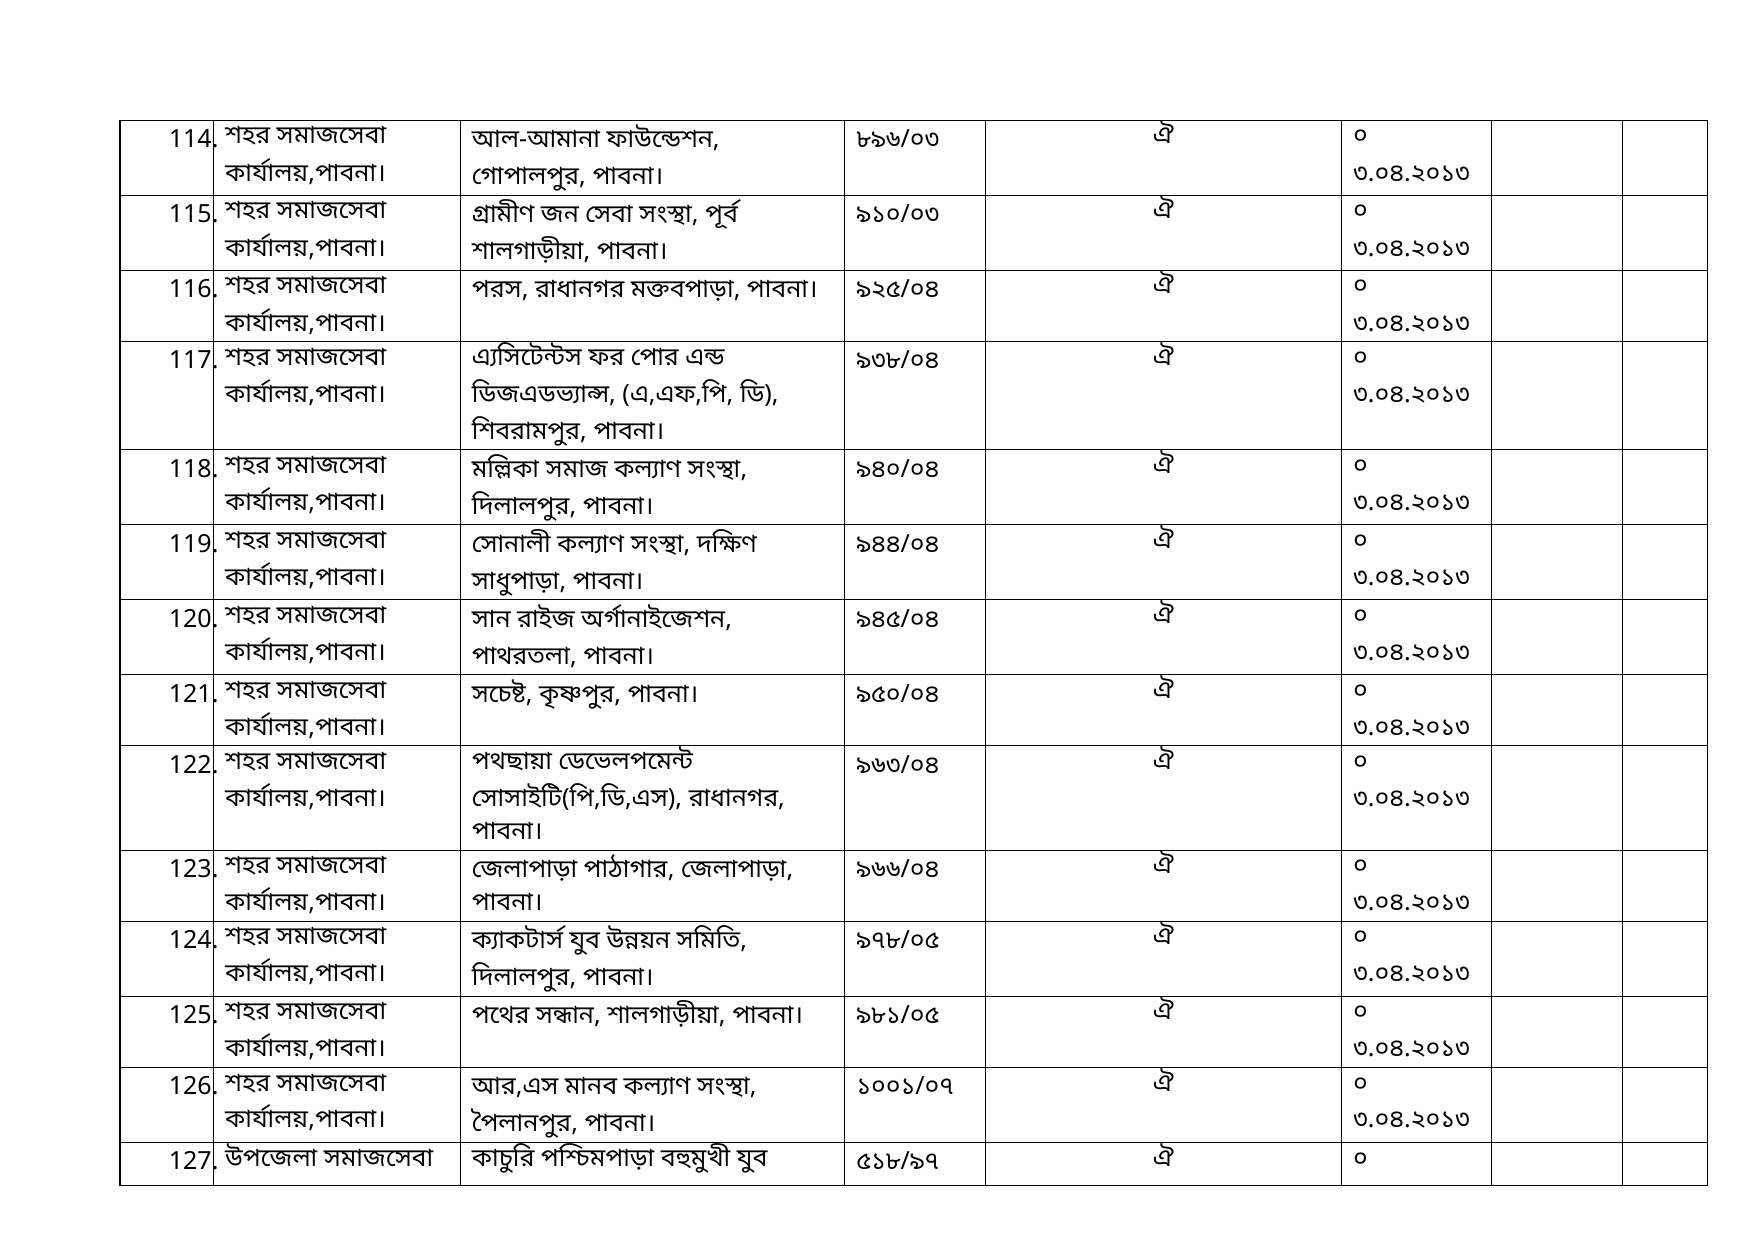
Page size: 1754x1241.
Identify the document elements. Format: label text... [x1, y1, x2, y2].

table_cell ৮৯৬/০৩ [845, 121, 985, 195]
table_cell ০৩.০৪.২০১৩ [1342, 922, 1491, 996]
table_cell ঐ [986, 342, 1341, 449]
table_cell শহর সমাজসেবা কার্যালয়,পাবনা। [214, 525, 460, 599]
table_cell শহর সমাজসেবা কার্যালয়,পাবনা। [214, 675, 460, 745]
table_cell ঐ [986, 675, 1341, 745]
table_cell [1492, 525, 1622, 599]
table_cell [121, 450, 213, 524]
table_cell [1492, 450, 1622, 524]
table_cell ঐ [986, 1068, 1341, 1142]
table_cell ৯৭৮/০৫ [845, 922, 985, 996]
table_cell শহর সমাজসেবা কার্যালয়,পাবনা। [214, 1068, 460, 1142]
table_cell [121, 675, 213, 745]
table_cell [121, 1068, 213, 1142]
table_cell ০৩.০৪.২০১৩ [1342, 525, 1491, 599]
table_cell ঐ [986, 997, 1341, 1067]
table_cell ৯৫০/০৪ [845, 675, 985, 745]
table_cell সান রাইজ অর্গানাইজেশন, পাথরতলা, পাবনা। [461, 600, 844, 674]
table_cell [1623, 675, 1707, 745]
table_cell পরস, রাধানগর মক্তবপাড়া, পাবনা। [461, 271, 844, 341]
table_cell [1492, 271, 1622, 341]
table_cell [1623, 922, 1707, 996]
table_cell [1492, 851, 1622, 921]
table_cell [1623, 450, 1707, 524]
table_cell ০৩.০৪.২০১৩ [1342, 851, 1491, 921]
table_cell [1492, 196, 1622, 270]
table_cell ৯৪৫/০৪ [845, 600, 985, 674]
table_cell শহর সমাজসেবা কার্যালয়,পাবনা। [214, 600, 460, 674]
table_cell [1492, 600, 1622, 674]
table_cell ০৩.০৪.২০১৩ [1342, 450, 1491, 524]
table_cell আর,এস মানব কল্যাণ সংস্থা, পৈলানপুর, পাবনা। [461, 1068, 844, 1142]
table_cell [1492, 997, 1622, 1067]
table_cell ১০০১/০৭ [845, 1068, 985, 1142]
table_cell শহর সমাজসেবা কার্যালয়,পাবনা। [214, 271, 460, 341]
table_cell ৯৬৩/০৪ [845, 746, 985, 850]
table_cell [1623, 1143, 1707, 1185]
table_cell শহর সমাজসেবা কার্যালয়,পাবনা। [214, 997, 460, 1067]
table_cell [1623, 196, 1707, 270]
table_cell ঐ [986, 121, 1341, 195]
table_cell ৫১৮/৯৭ [845, 1143, 985, 1185]
table_cell [1623, 1068, 1707, 1142]
table_cell শহর সমাজসেবা কার্যালয়,পাবনা। [214, 342, 460, 449]
table_cell ৯৮১/০৫ [845, 997, 985, 1067]
table_cell ঐ [986, 922, 1341, 996]
table_cell ০৩.০৪.২০১৩ [1342, 1143, 1491, 1185]
table_cell ০৩.০৪.২০১৩ [1342, 121, 1491, 195]
table_cell সচেষ্ট, কৃষ্ণপুর, পাবনা। [461, 675, 844, 745]
table_cell [121, 1143, 213, 1185]
table_cell [121, 121, 213, 195]
table_cell ০৩.০৪.২০১৩ [1342, 600, 1491, 674]
table_cell ০৩.০৪.২০১৩ [1342, 746, 1491, 850]
table_cell [121, 525, 213, 599]
table_cell ৯৬৬/০৪ [845, 851, 985, 921]
table_cell [1623, 600, 1707, 674]
table_cell মল্লিকা সমাজ কল্যাণ সংস্থা, দিলালপুর, পাবনা। [461, 450, 844, 524]
table_cell ০৩.০৪.২০১৩ [1342, 675, 1491, 745]
table_cell ঐ [986, 271, 1341, 341]
table_cell এ্যসিটেন্টস ফর পোর এন্ড ডিজএডভ্যান্স, (এ,এফ,পি, ডি), শিবরামপুর, পাবনা। [461, 342, 844, 449]
table_cell [1623, 342, 1707, 449]
table_cell ঐ [986, 600, 1341, 674]
table_cell [121, 997, 213, 1067]
table_cell আল-আমানা ফাউন্ডেশন, গোপালপুর, পাবনা। [461, 121, 844, 195]
table_cell [121, 342, 213, 449]
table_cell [214, 121, 460, 195]
table_cell [1492, 746, 1622, 850]
table_cell ০৩.০৪.২০১৩ [1342, 196, 1491, 270]
table_cell [121, 271, 213, 341]
table_cell পথছায়া ডেভেলপমেন্ট সোসাইটি(পি,ডি,এস), রাধানগর, পাবনা। [461, 746, 844, 850]
table_cell [121, 922, 213, 996]
table_cell ০৩.০৪.২০১৩ [1342, 342, 1491, 449]
table_cell [1492, 1143, 1622, 1185]
table_cell [1492, 1068, 1622, 1142]
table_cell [461, 1143, 844, 1185]
table_cell জেলাপাড়া পাঠাগার, জেলাপাড়া, পাবনা। [461, 851, 844, 921]
table_cell ০৩.০৪.২০১৩ [1342, 997, 1491, 1067]
table_cell শহর সমাজসেবা কার্যালয়,পাবনা। [214, 746, 460, 850]
table_cell ঐ [986, 1143, 1341, 1185]
table_cell গ্রামীণ জন সেবা সংস্থা, পূর্ব শালগাড়ীয়া, পাবনা। [461, 196, 844, 270]
table_cell শহর সমাজসেবা কার্যালয়,পাবনা। [214, 922, 460, 996]
table_cell [121, 196, 213, 270]
table_cell ৯১০/০৩ [845, 196, 985, 270]
table_cell ঐ [986, 196, 1341, 270]
table_cell [1623, 746, 1707, 850]
table_cell [1623, 851, 1707, 921]
table_cell ০৩.০৪.২০১৩ [1342, 271, 1491, 341]
table_cell [1492, 675, 1622, 745]
table_cell ঐ [986, 746, 1341, 850]
table_cell ঐ [986, 450, 1341, 524]
table_cell [121, 600, 213, 674]
table_cell পথের সন্ধান, শালগাড়ীয়া, পাবনা। [461, 997, 844, 1067]
table_cell [1492, 121, 1622, 195]
table_cell ৯৪০/০৪ [845, 450, 985, 524]
table_cell [1623, 997, 1707, 1067]
table_cell ক্যাকটার্স যুব উন্নয়ন সমিতি, দিলালপুর, পাবনা। [461, 922, 844, 996]
table_cell শহর সমাজসেবা কার্যালয়,পাবনা। [214, 450, 460, 524]
table_cell ৯৩৮/০৪ [845, 342, 985, 449]
table_cell ৯২৫/০৪ [845, 271, 985, 341]
table_cell [1492, 342, 1622, 449]
table_cell [1623, 121, 1707, 195]
table_cell শহর সমাজসেবা কার্যালয়,পাবনা। [214, 196, 460, 270]
table_cell সোনালী কল্যাণ সংস্থা, দক্ষিণ সাধুপাড়া, পাবনা। [461, 525, 844, 599]
table_cell ৯৪৪/০৪ [845, 525, 985, 599]
table_cell [121, 746, 213, 850]
table_cell শহর সমাজসেবা কার্যালয়,পাবনা। [214, 851, 460, 921]
table_cell ০৩.০৪.২০১৩ [1342, 1068, 1491, 1142]
table_cell ঐ [986, 851, 1341, 921]
table_cell [121, 851, 213, 921]
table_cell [214, 1143, 460, 1185]
table_cell ঐ [986, 525, 1341, 599]
table_cell [1623, 525, 1707, 599]
table_cell [1623, 271, 1707, 341]
table_cell [1492, 922, 1622, 996]
